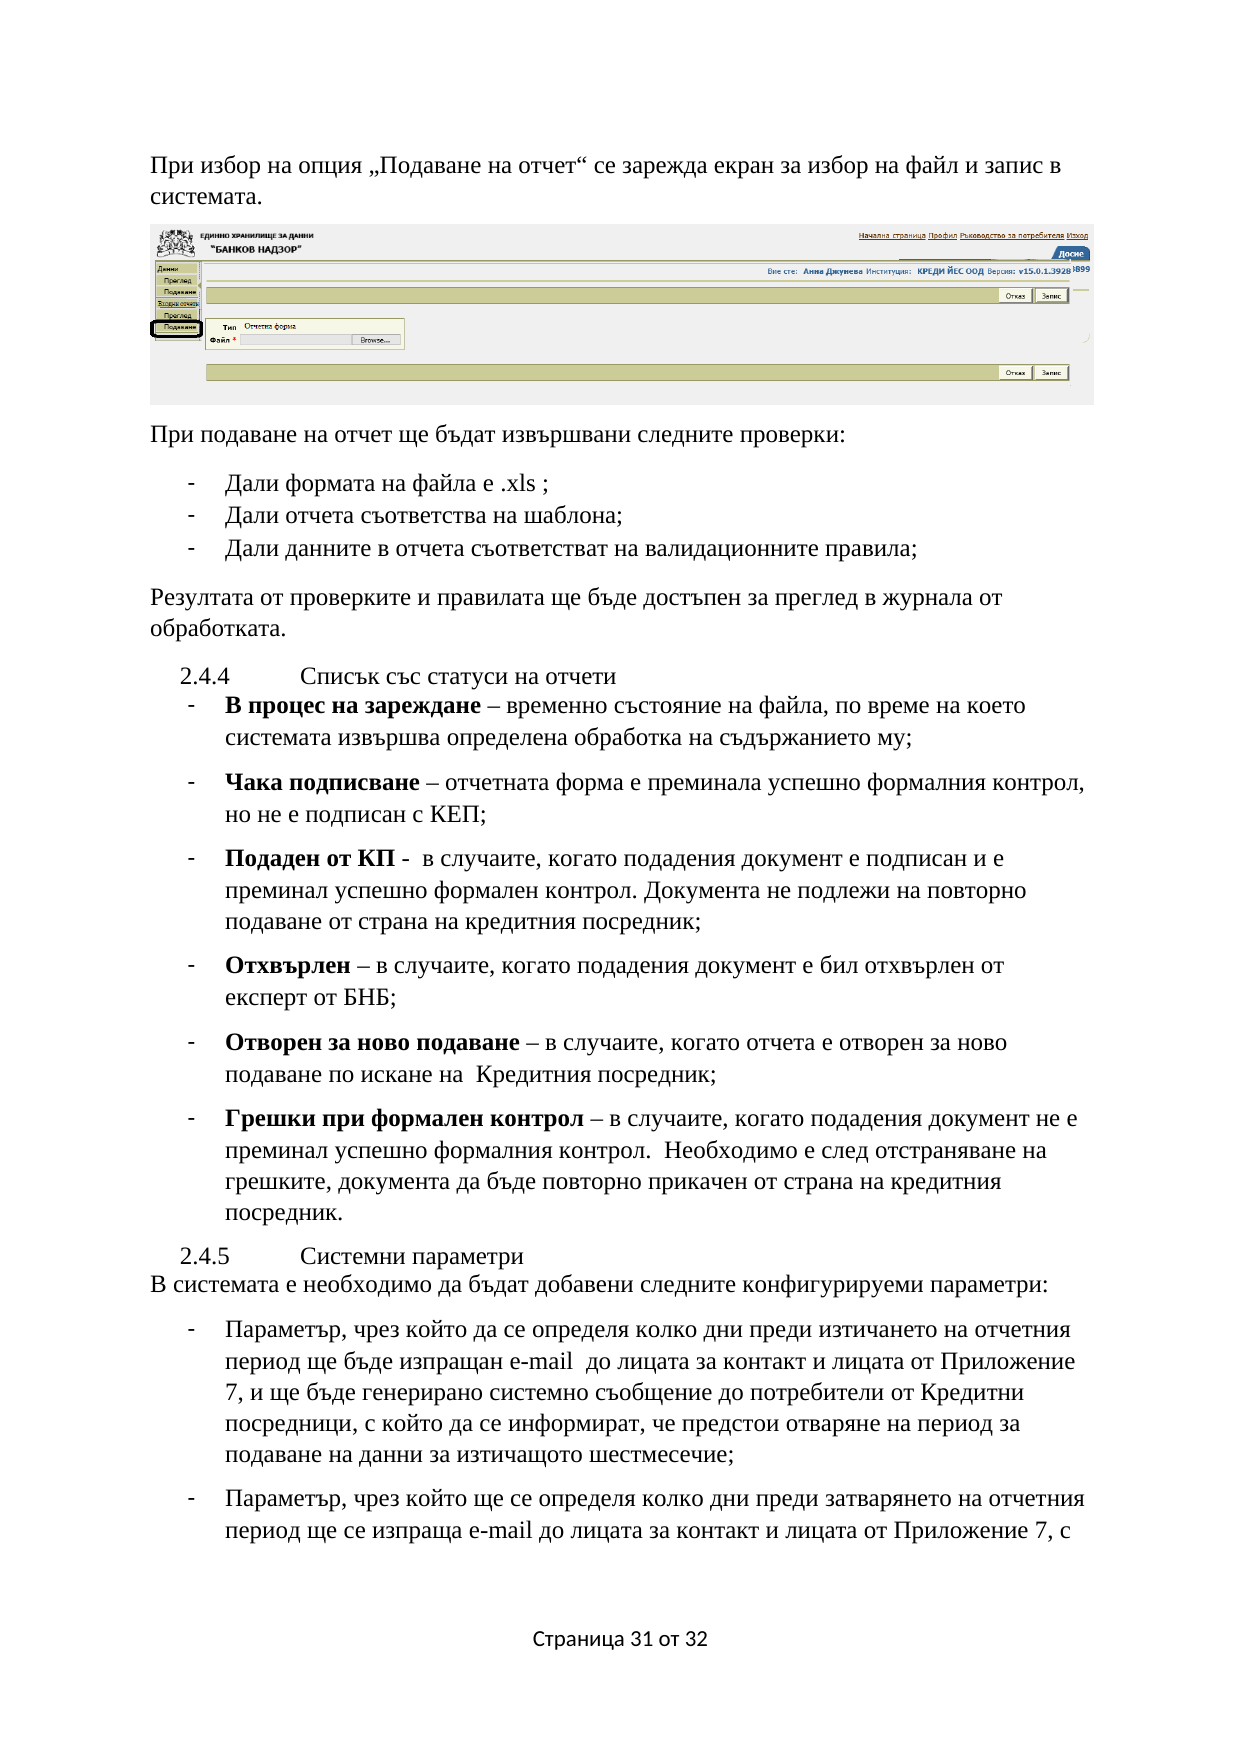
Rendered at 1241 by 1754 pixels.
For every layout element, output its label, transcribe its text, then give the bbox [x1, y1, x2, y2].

subtitle Системни параметри [179, 1241, 1090, 1269]
list Отворен за ново подаване – в случаите, когато отчета е отворен за ново подаване по искане на Кредитния посредник; [187, 1026, 1090, 1088]
list Дали данните в отчета съответстват на валидационните правила; [187, 532, 1090, 563]
list Подаден от КП - в случаите, когато подадения документ е подписан и е преминал успешно формален контрол. Документа не подлежи на повторно подаване от страна на кредитния посредник; [187, 842, 1090, 935]
list Дали формата на файла е .xls ; [187, 467, 1090, 497]
list Дали отчета съответства на шаблона; [187, 499, 1090, 530]
text При подаване на отчет ще бъдат извършвани следните проверки: [150, 419, 1090, 448]
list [187, 1483, 1090, 1544]
text При избор на опция „Подаване на отчет“ се зарежда екран за избор на файл и запис в системата. [150, 150, 1090, 210]
list Отхвърлен – в случаите, когато подадения документ е бил отхвърлен от експерт от БНБ; [187, 950, 1090, 1011]
subtitle Списък със статуси на отчети [179, 661, 1090, 689]
text Резултата от проверките и правилата ще бъде достъпен за преглед в журнала от обработката. [150, 582, 1090, 642]
list В процес на зареждане – временно състояние на файла, по време на което системата извършва определена обработка на съдържанието му; [187, 689, 1090, 751]
list Чака подписване – отчетната форма е преминала успешно формалния контрол, но не е подписан с КЕП; [187, 766, 1090, 827]
list Параметър, чрез който да се определя колко дни преди изтичането на отчетния период ще бъде изпращан e-mail до лицата за контакт и лицата от Приложение 7, и ще бъде генерирано системно съобщение до потребители от Кредитни посредници, с който да се информират, че предстои отваряне на период за подаване на данни за изтичащото шестмесечие; [187, 1313, 1090, 1468]
text В системата е необходимо да бъдат добавени следните конфигурируеми параметри: [150, 1269, 1090, 1298]
picture [150, 224, 1094, 405]
list Грешки при формален контрол – в случаите, когато подадения документ не е преминал успешно формалния контрол. Необходимо е след отстраняване на грешките, документа да бъде повторно прикачен от страна на кредитния посредник. [187, 1102, 1090, 1226]
